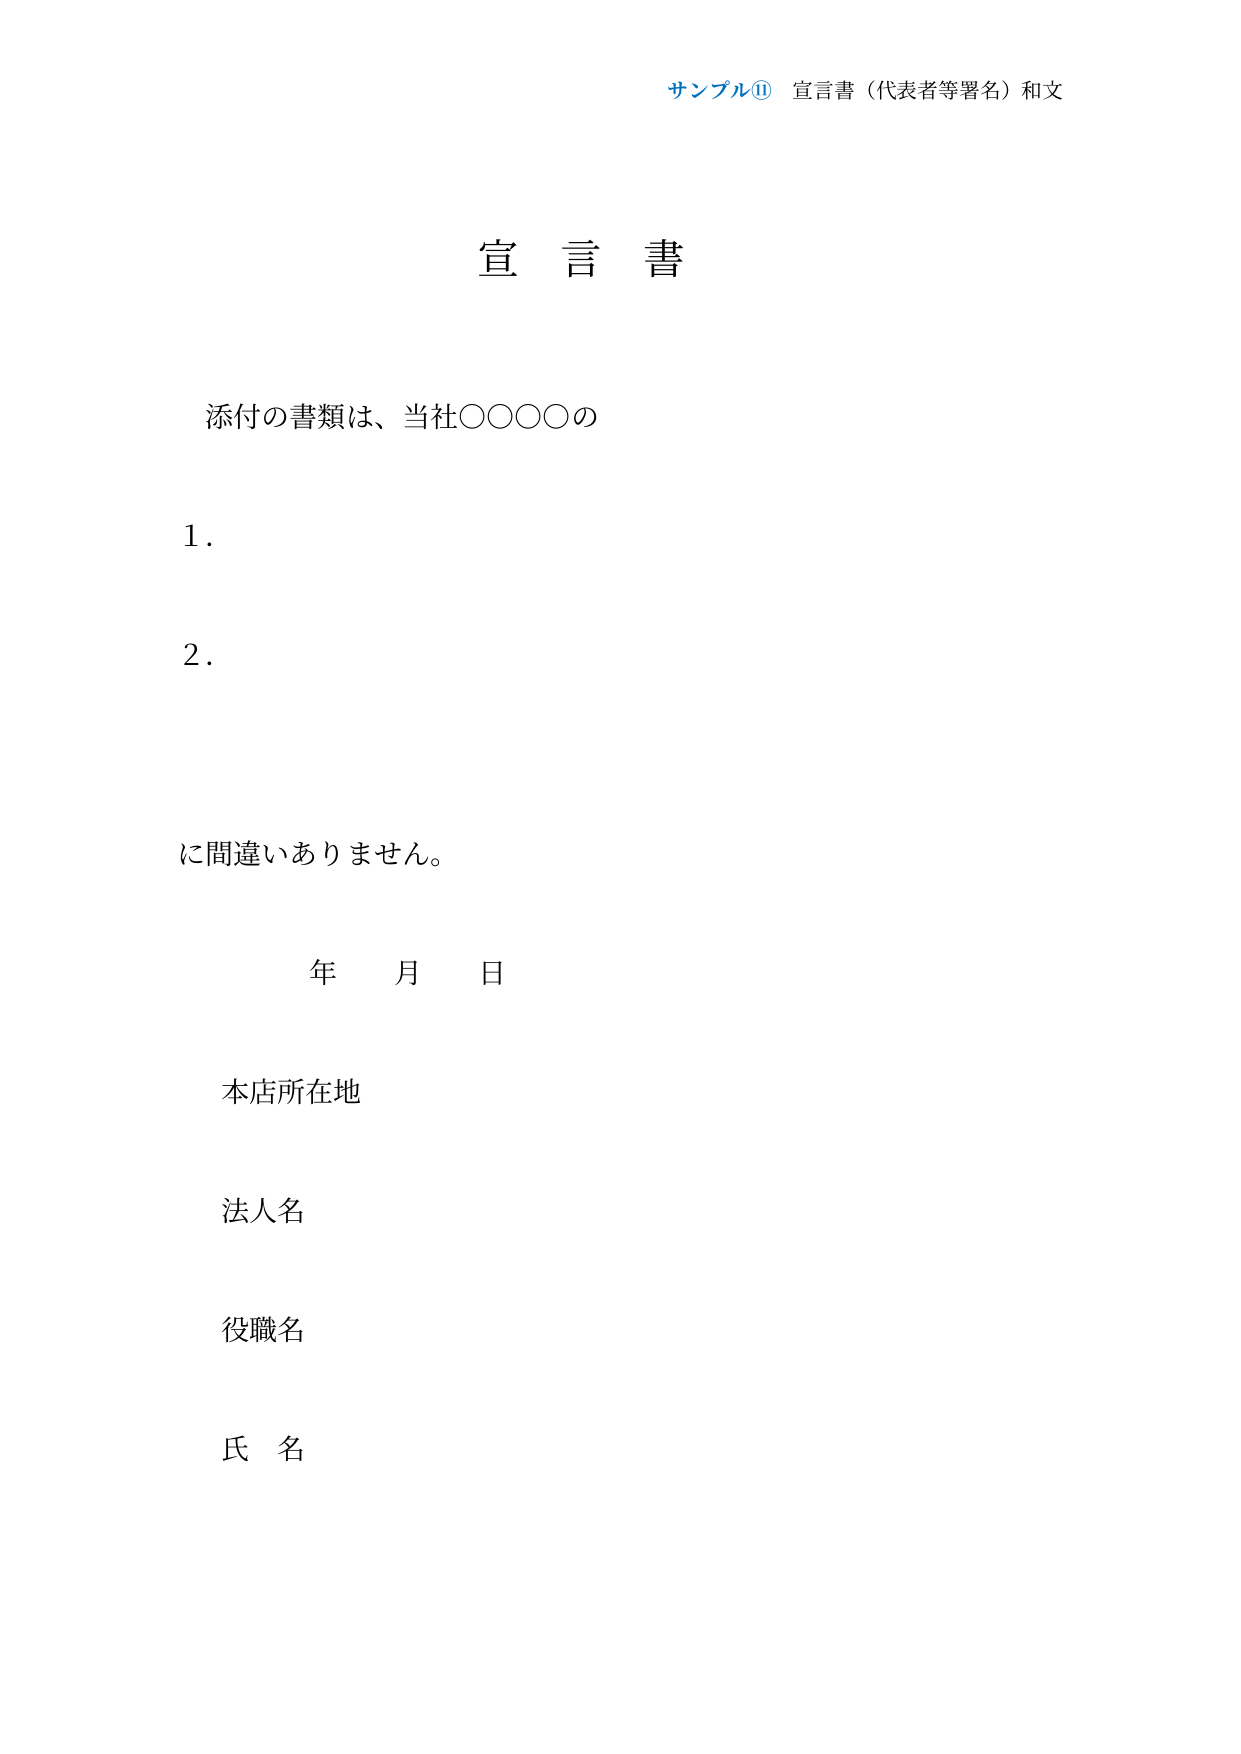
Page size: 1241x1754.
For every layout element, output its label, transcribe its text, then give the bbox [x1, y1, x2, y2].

text 氏 名 [221, 1408, 1063, 1487]
text 年 月 日 [309, 892, 1063, 1011]
text に間違いありません。 [177, 812, 1063, 892]
text 宣 言 書 [177, 217, 1063, 376]
text 本店所在地 [221, 1051, 1063, 1130]
text 添付の書類は、当社○○○○の [177, 376, 1063, 455]
text 役職名 [221, 1289, 1063, 1368]
text 法人名 [221, 1169, 1063, 1249]
text ２． [177, 614, 1063, 693]
text １． [177, 495, 1063, 574]
